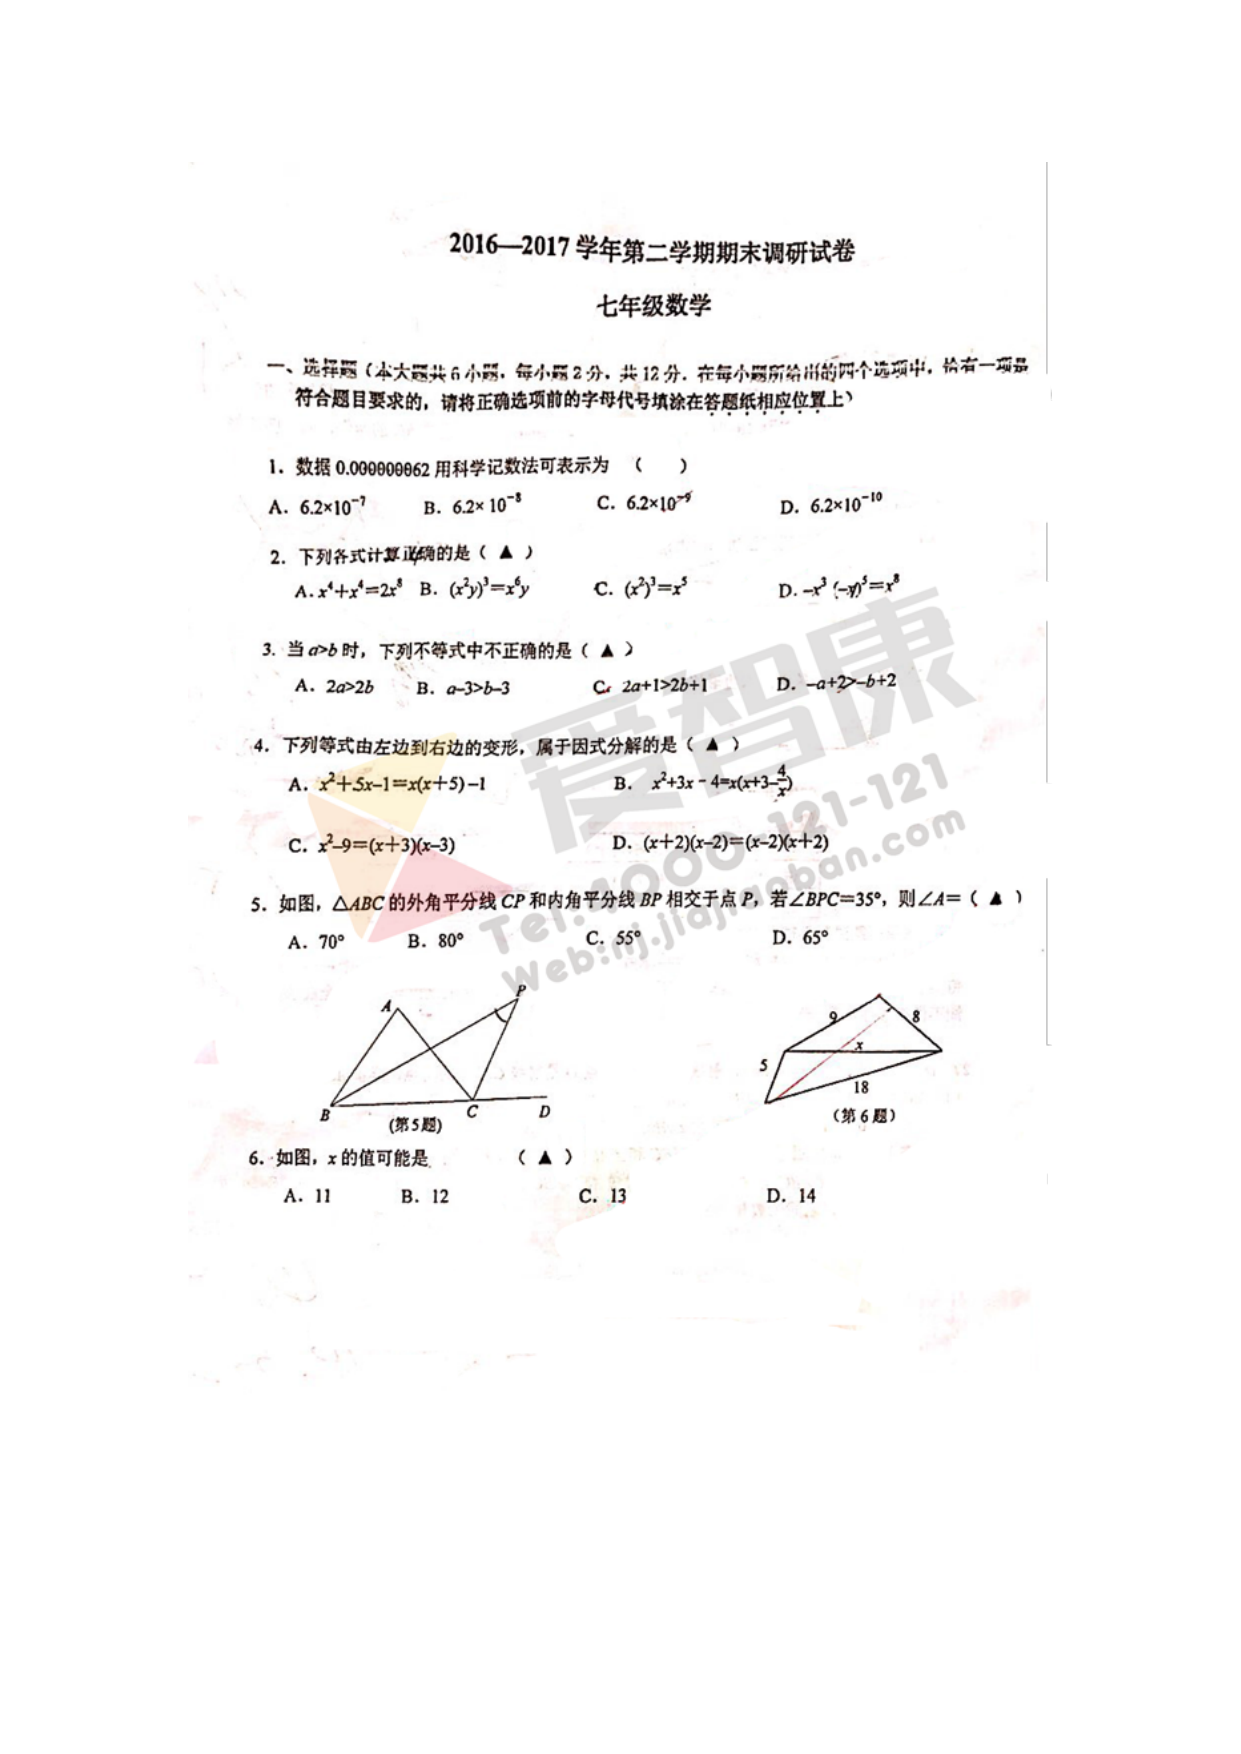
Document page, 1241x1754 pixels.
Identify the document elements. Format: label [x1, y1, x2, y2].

picture [188, 162, 1053, 1396]
